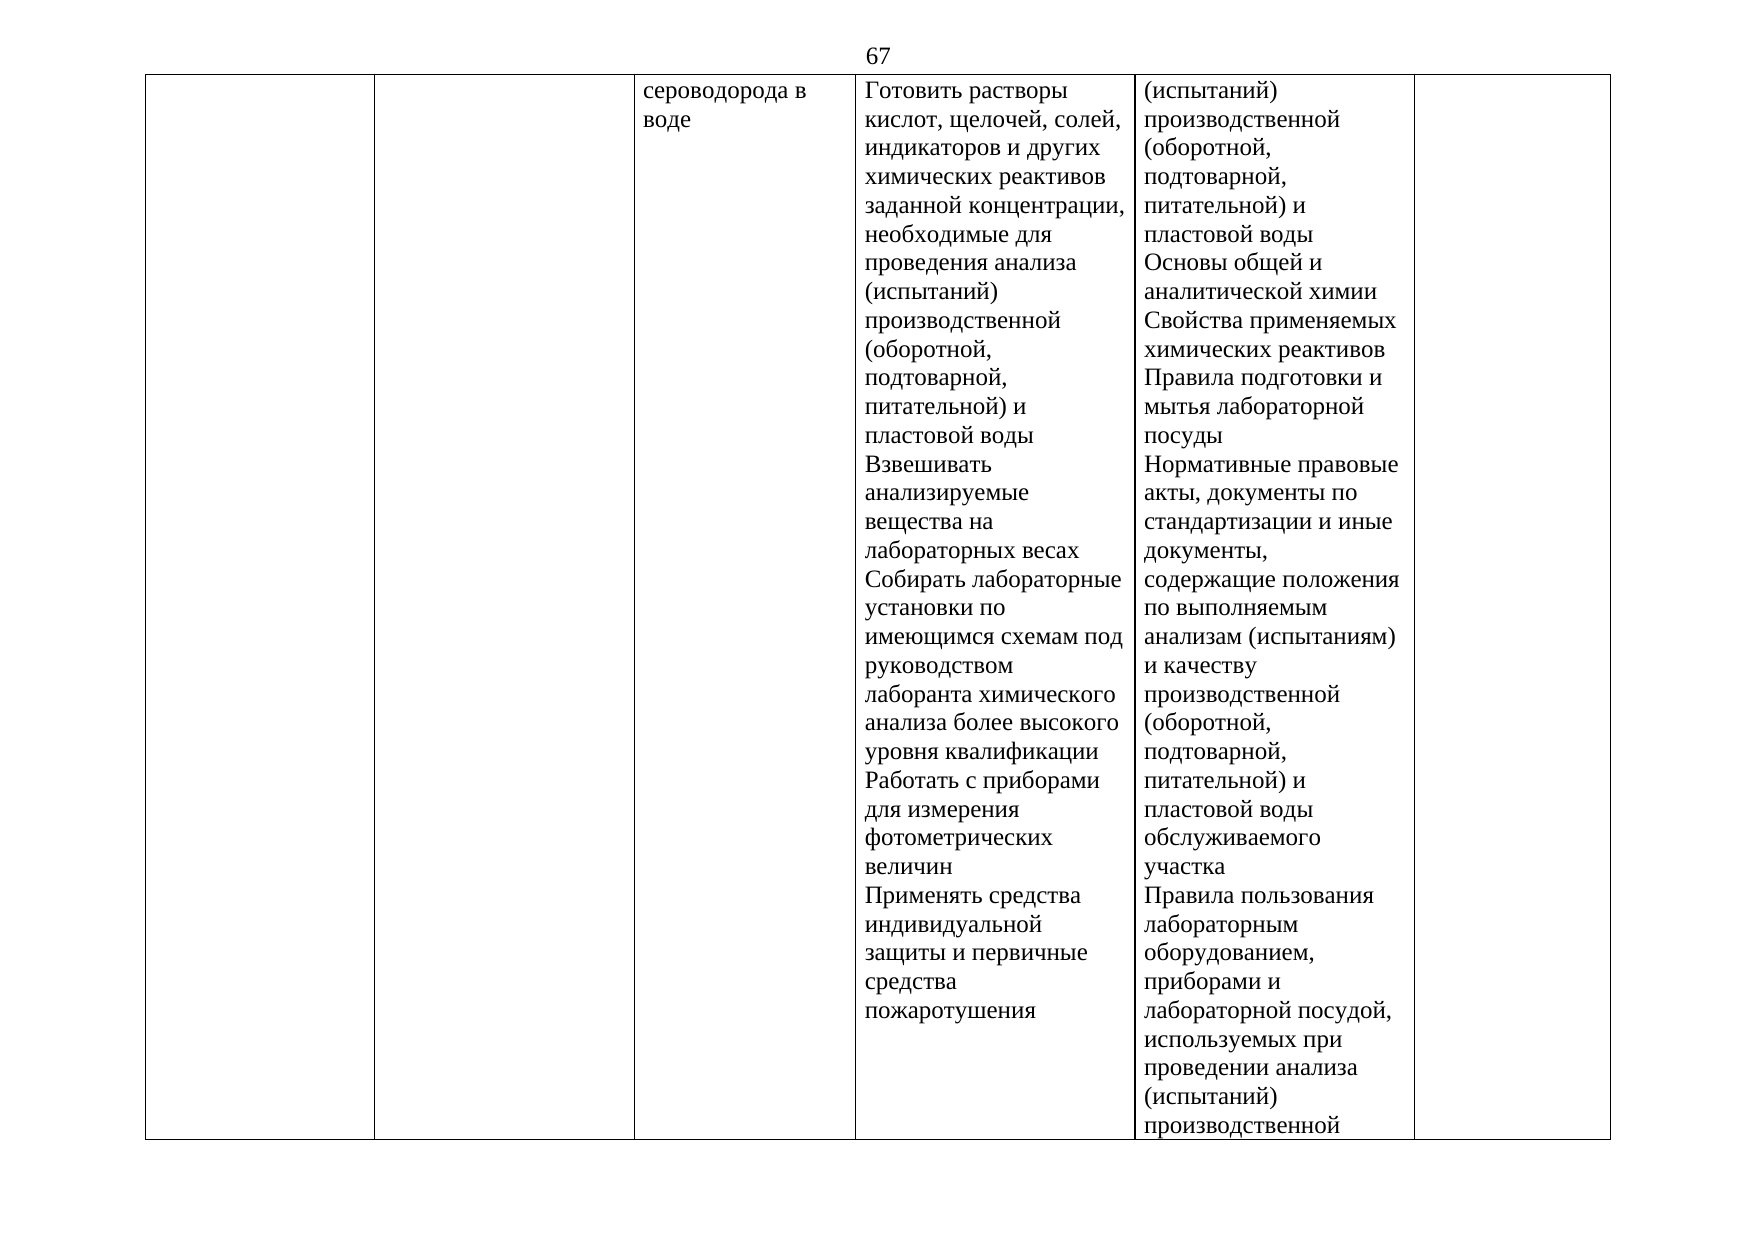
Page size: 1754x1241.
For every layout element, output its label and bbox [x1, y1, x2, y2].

table_cell [1415, 75, 1610, 1139]
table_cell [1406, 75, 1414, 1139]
table_cell [856, 75, 1134, 1139]
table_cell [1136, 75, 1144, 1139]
table_cell [635, 75, 855, 1139]
